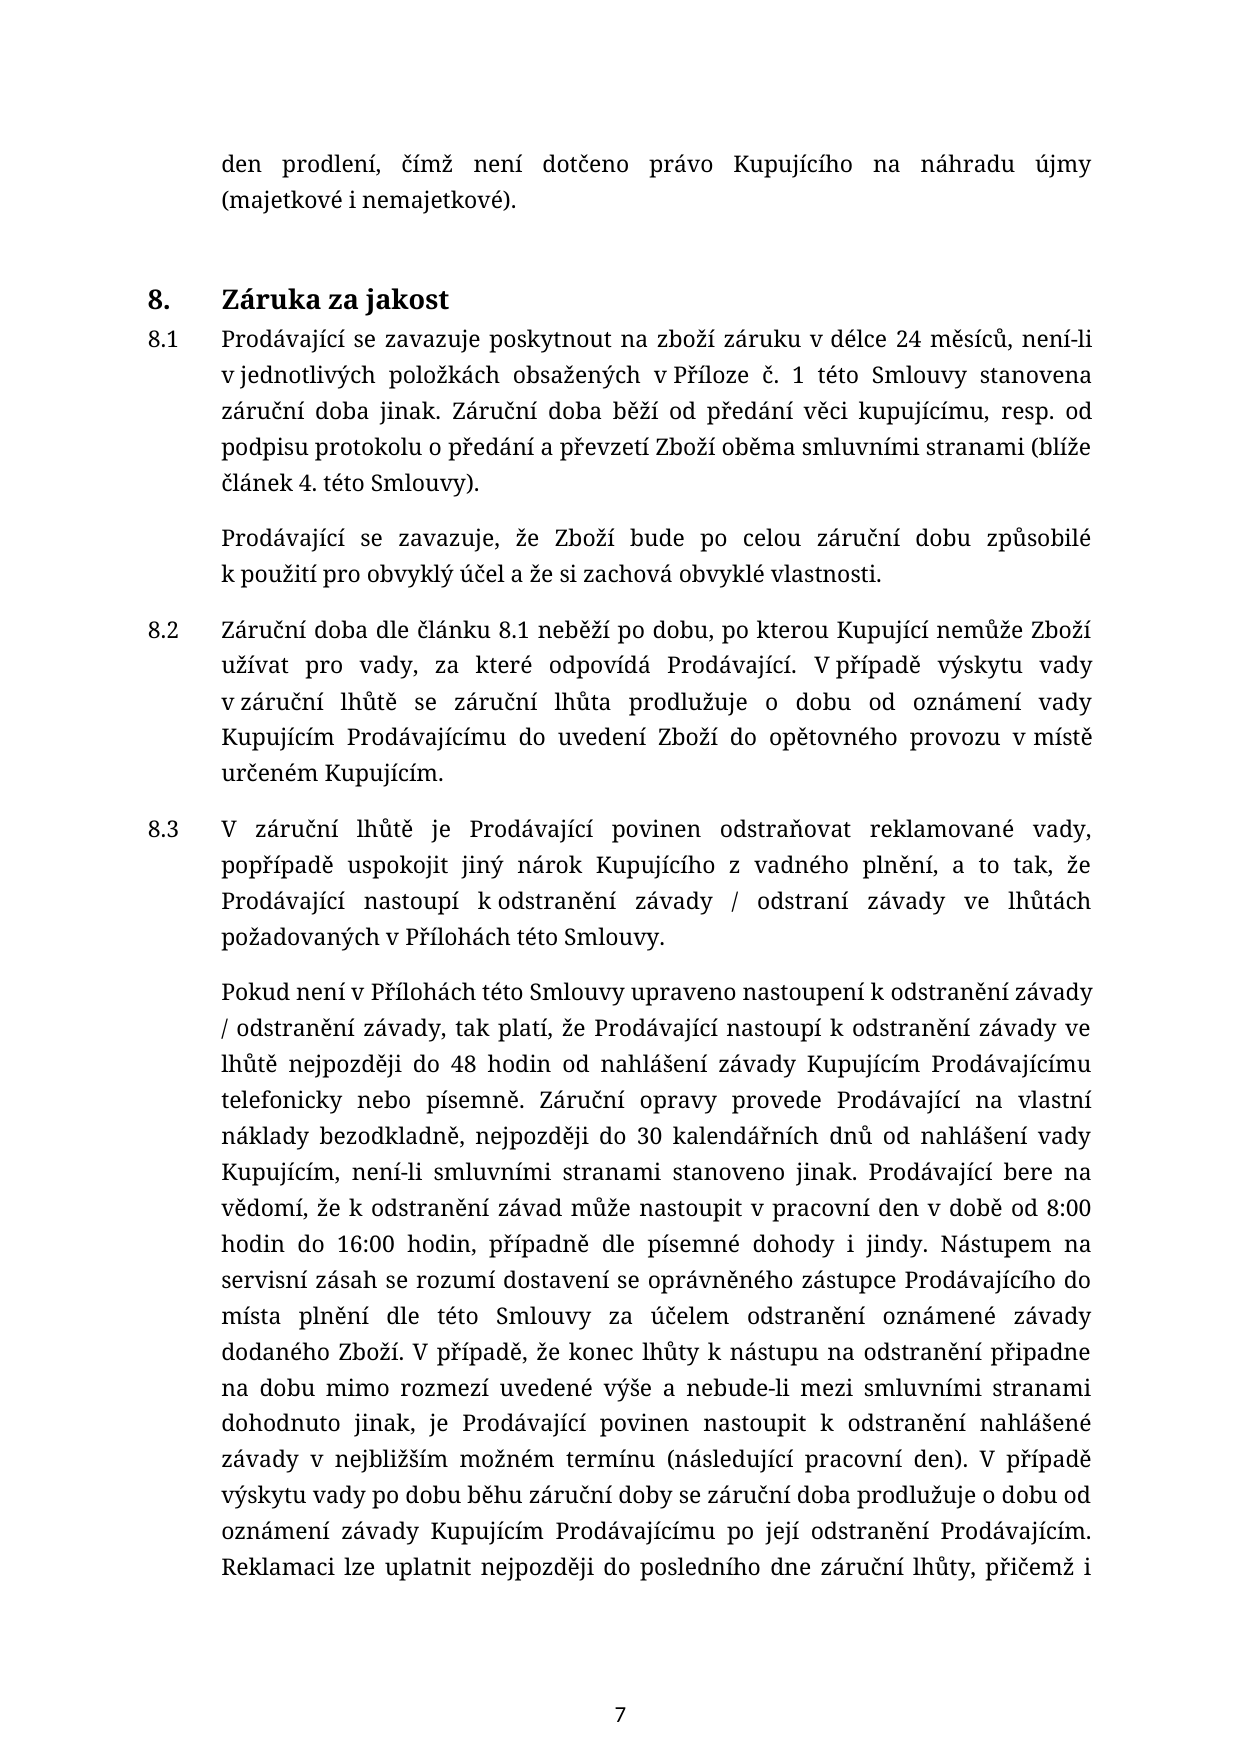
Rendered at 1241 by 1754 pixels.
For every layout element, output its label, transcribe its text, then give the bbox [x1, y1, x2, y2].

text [221, 976, 1093, 1582]
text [148, 148, 1093, 215]
text 8. Záruka za jakost [148, 280, 1093, 317]
text 8.3 V záruční lhůtě je Prodávající povinen odstraňovat reklamované vady, popřípadě uspokojit jiný nárok Kupujícího z vadného plnění, a to tak, že Prodávající nastoupí k odstranění závady / odstraní závady ve lhůtách požadovaných v Přílohách této Smlouvy. [148, 813, 1093, 952]
text 8.2 Záruční doba dle článku 8.1 neběží po dobu, po kterou Kupující nemůže Zboží užívat pro vady, za které odpovídá Prodávající. V případě výskytu vady v záruční lhůtě se záruční lhůta prodlužuje o dobu od oznámení vady Kupujícím Prodávajícímu do uvedení Zboží do opětovného provozu v místě určeném Kupujícím. [148, 613, 1093, 788]
text 8.1 Prodávající se zavazuje poskytnout na zboží záruku v délce 24 měsíců, není-li v jednotlivých položkách obsažených v Příloze č. 1 této Smlouvy stanovena záruční doba jinak. Záruční doba běží od předání věci kupujícímu, resp. od podpisu protokolu o předání a převzetí Zboží oběma smluvními stranami (blíže článek 4. této Smlouvy). [148, 323, 1093, 498]
text Prodávající se zavazuje, že Zboží bude po celou záruční dobu způsobilé k použití pro obvyklý účel a že si zachová obvyklé vlastnosti. [221, 522, 1093, 589]
